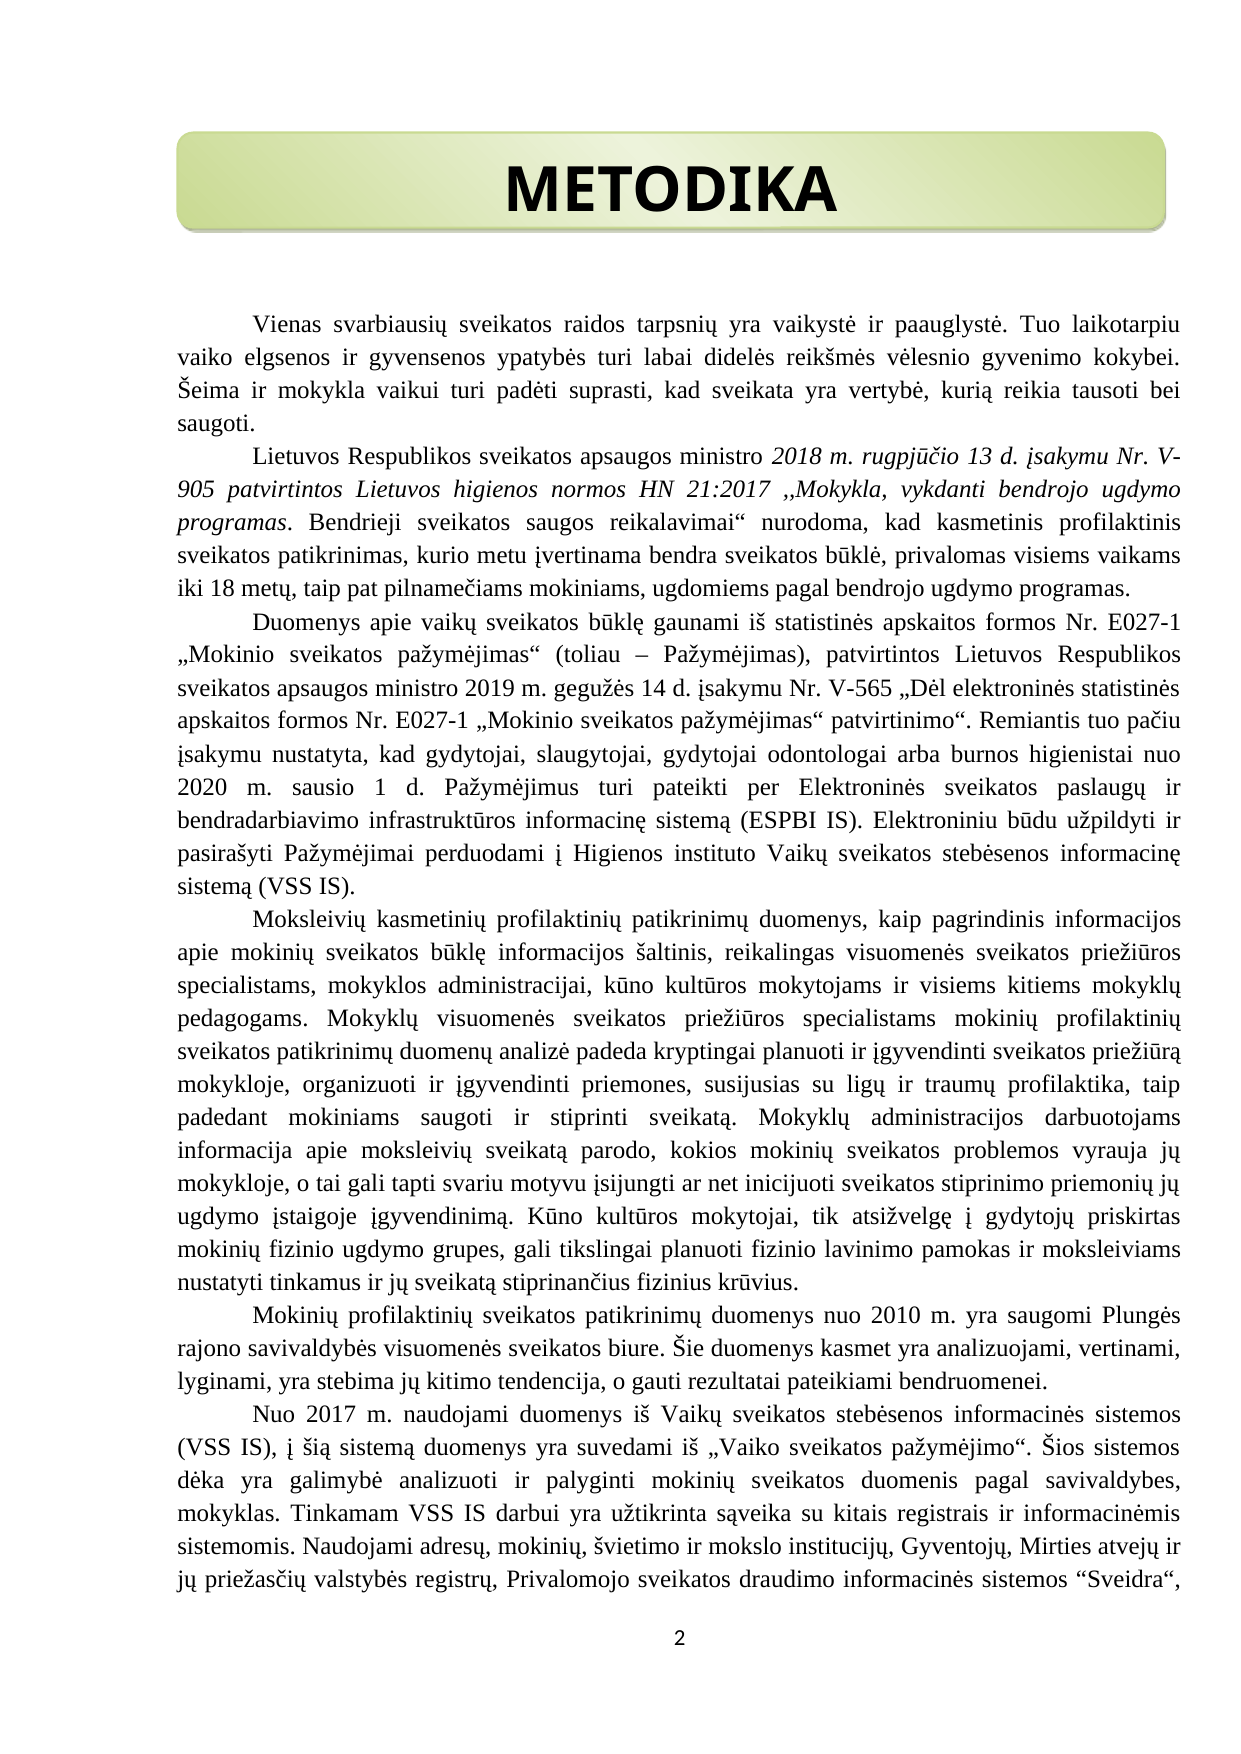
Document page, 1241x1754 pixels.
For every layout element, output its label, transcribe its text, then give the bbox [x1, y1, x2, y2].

text Mokinių profilaktinių sveikatos patikrinimų duomenys nuo 2010 m. yra saugomi Plungės rajono savivaldybės visuomenės sveikatos biure. Šie duomenys kasmet yra analizuojami, vertinami, lyginami, yra stebima jų kitimo tendencija, o gauti rezultatai pateikiami bendruomenei. [177, 1300, 1182, 1395]
text Moksleivių kasmetinių profilaktinių patikrinimų duomenys, kaip pagrindinis informacijos apie mokinių sveikatos būklę informacijos šaltinis, reikalingas visuomenės sveikatos priežiūros specialistams, mokyklos administracijai, kūno kultūros mokytojams ir visiems kitiems mokyklų pedagogams. Mokyklų visuomenės sveikatos priežiūros specialistams mokinių profilaktinių sveikatos patikrinimų duomenų analizė padeda kryptingai planuoti ir įgyvendinti sveikatos priežiūrą mokykloje, organizuoti ir įgyvendinti priemones, susijusias su ligų ir traumų profilaktika, taip padedant mokiniams saugoti ir stiprinti sveikatą. Mokyklų administracijos darbuotojams informacija apie moksleivių sveikatą parodo, kokios mokinių sveikatos problemos vyrauja jų mokykloje, o tai gali tapti svariu motyvu įsijungti ar net inicijuoti sveikatos stiprinimo priemonių jų ugdymo įstaigoje įgyvendinimą. Kūno kultūros mokytojai, tik atsižvelgę į gydytojų priskirtas mokinių fizinio ugdymo grupes, gali tikslingai planuoti fizinio lavinimo pamokas ir moksleiviams nustatyti tinkamus ir jų sveikatą stiprinančius fizinius krūvius. [177, 904, 1182, 1296]
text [177, 1399, 1182, 1593]
text Lietuvos Respublikos sveikatos apsaugos ministro 2018 m. rugpjūčio 13 d. įsakymu Nr. V-905 patvirtintos Lietuvos higienos normos HN 21:2017 ,,Mokykla, vykdanti bendrojo ugdymo programas. Bendrieji sveikatos saugos reikalavimai“ nurodoma, kad kasmetinis profilaktinis sveikatos patikrinimas, kurio metu įvertinama bendra sveikatos būklė, privalomas visiems vaikams iki 18 metų, taip pat pilnamečiams mokiniams, ugdomiems pagal bendrojo ugdymo programas. [177, 441, 1182, 602]
text Vienas svarbiausių sveikatos raidos tarpsnių yra vaikystė ir paauglystė. Tuo laikotarpiu vaiko elgsenos ir gyvensenos ypatybės turi labai didelės reikšmės vėlesnio gyvenimo kokybei. Šeima ir mokykla vaikui turi padėti suprasti, kad sveikata yra vertybė, kurią reikia tausoti bei saugoti. [177, 309, 1182, 437]
text Duomenys apie vaikų sveikatos būklę gaunami iš statistinės apskaitos formos Nr. E027-1 „Mokinio sveikatos pažymėjimas“ (toliau – Pažymėjimas), patvirtintos Lietuvos Respublikos sveikatos apsaugos ministro 2019 m. gegužės 14 d. įsakymu Nr. V-565 „Dėl elektroninės statistinės apskaitos formos Nr. E027-1 „Mokinio sveikatos pažymėjimas“ patvirtinimo“. Remiantis tuo pačiu įsakymu nustatyta, kad gydytojai, slaugytojai, gydytojai odontologai arba burnos higienistai nuo 2020 m. sausio 1 d. Pažymėjimus turi pateikti per Elektroninės sveikatos paslaugų ir bendradarbiavimo infrastruktūros informacinę sistemą (ESPBI IS). Elektroniniu būdu užpildyti ir pasirašyti Pažymėjimai perduodami į Higienos instituto Vaikų sveikatos stebėsenos informacinę sistemą (VSS IS). [177, 607, 1182, 899]
